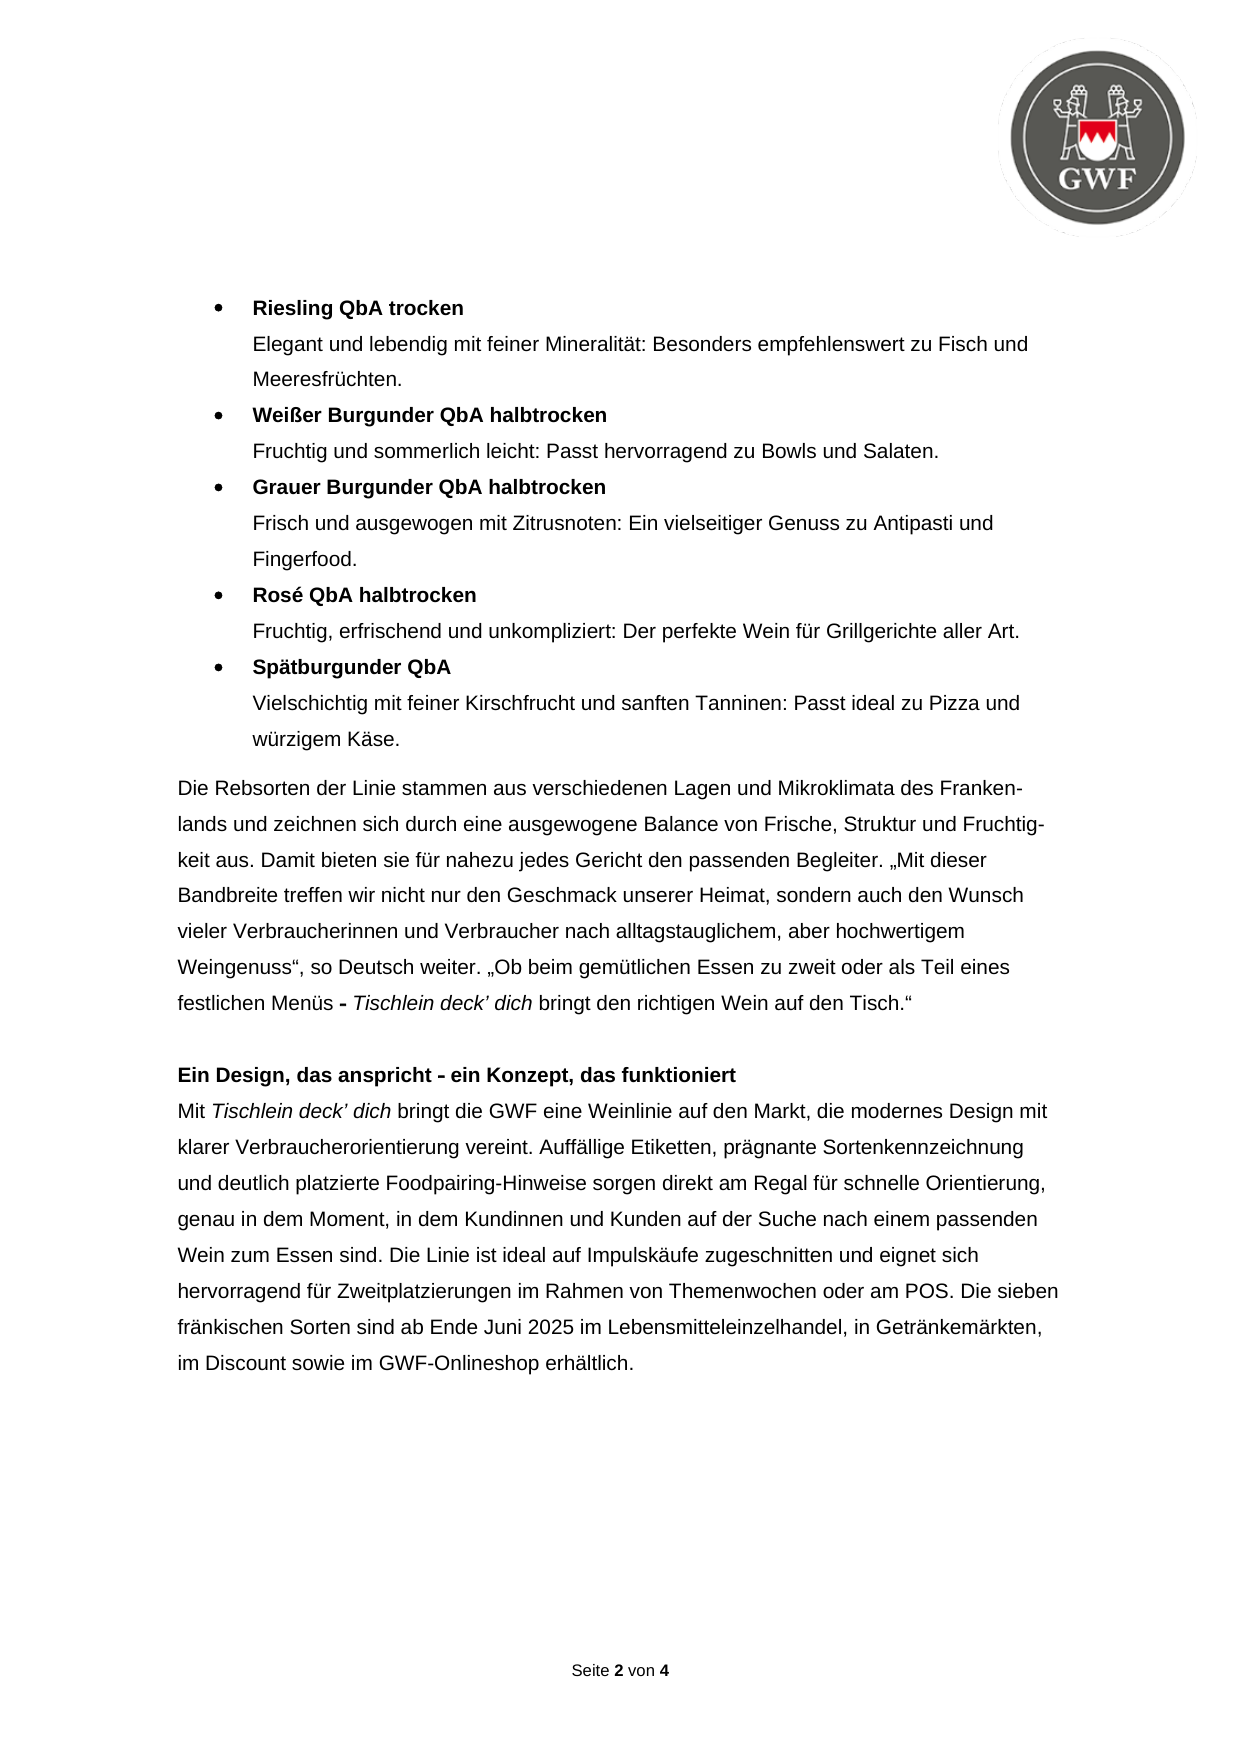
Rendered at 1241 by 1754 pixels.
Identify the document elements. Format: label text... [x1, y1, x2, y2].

list Grauer Burgunder QbA halbtrocken Frisch und ausgewogen mit Zitrusnoten: Ein vielseitiger Genuss zu Antipasti und Fingerfood. [215, 475, 1063, 571]
list Riesling QbA trocken Elegant und lebendig mit feiner Mineralität: Besonders empfehlenswert zu Fisch und Meeresfrüchten. [215, 295, 1063, 391]
list Spätburgunder QbA Vielschichtig mit feiner Kirschfrucht und sanften Tanninen: Passt ideal zu Pizza und würzigem Käse. [215, 655, 1063, 751]
text Die Rebsorten der Linie stammen aus verschiedenen Lagen und Mikroklimata des Franken-lands und zeichnen sich durch eine ausgewogene Balance von Frische, Struktur und Fruchtig-keit aus. Damit bieten sie für nahezu jedes Gericht den passenden Begleiter. „Mit dieser Bandbreite treffen wir nicht nur den Geschmack unserer Heimat, sondern auch den Wunsch vieler Verbraucherinnen und Verbraucher nach alltagstauglichem, aber hochwertigem Weingenuss“, so Deutsch weiter. „Ob beim gemütlichen Essen zu zweit oder als Teil eines festlichen Menüs Tischlein deck’ dich bringt den richtigen Wein auf den Tisch.“ [177, 776, 1063, 1015]
picture [997, 37, 1198, 238]
list Weißer Burgunder QbA halbtrocken Fruchtig und sommerlich leicht: Passt hervorragend zu Bowls und Salaten. [215, 403, 1063, 463]
text Ein Design, das anspricht ein Konzept, das funktioniert Mit Tischlein deck’ dich bringt die GWF eine Weinlinie auf den Markt, die modernes Design mit klarer Verbraucherorientierung vereint. Auffällige Etiketten, prägnante Sortenkennzeichnung und deutlich platzierte Foodpairing-Hinweise sorgen direkt am Regal für schnelle Orientierung, genau in dem Moment, in dem Kundinnen und Kunden auf der Suche nach einem passenden Wein zum Essen sind. Die Linie ist ideal auf Impulskäufe zugeschnitten und eignet sich hervorragend für Zweitplatzierungen im Rahmen von Themenwochen oder am POS. Die sieben fränkischen Sorten sind ab Ende Juni 2025 im Lebensmitteleinzelhandel, in Getränkemärkten, im Discount sowie im GWF-Onlineshop erhältlich. [177, 1063, 1063, 1375]
list Rosé QbA halbtrocken Fruchtig, erfrischend und unkompliziert: Der perfekte Wein für Grillgerichte aller Art. [215, 583, 1063, 643]
